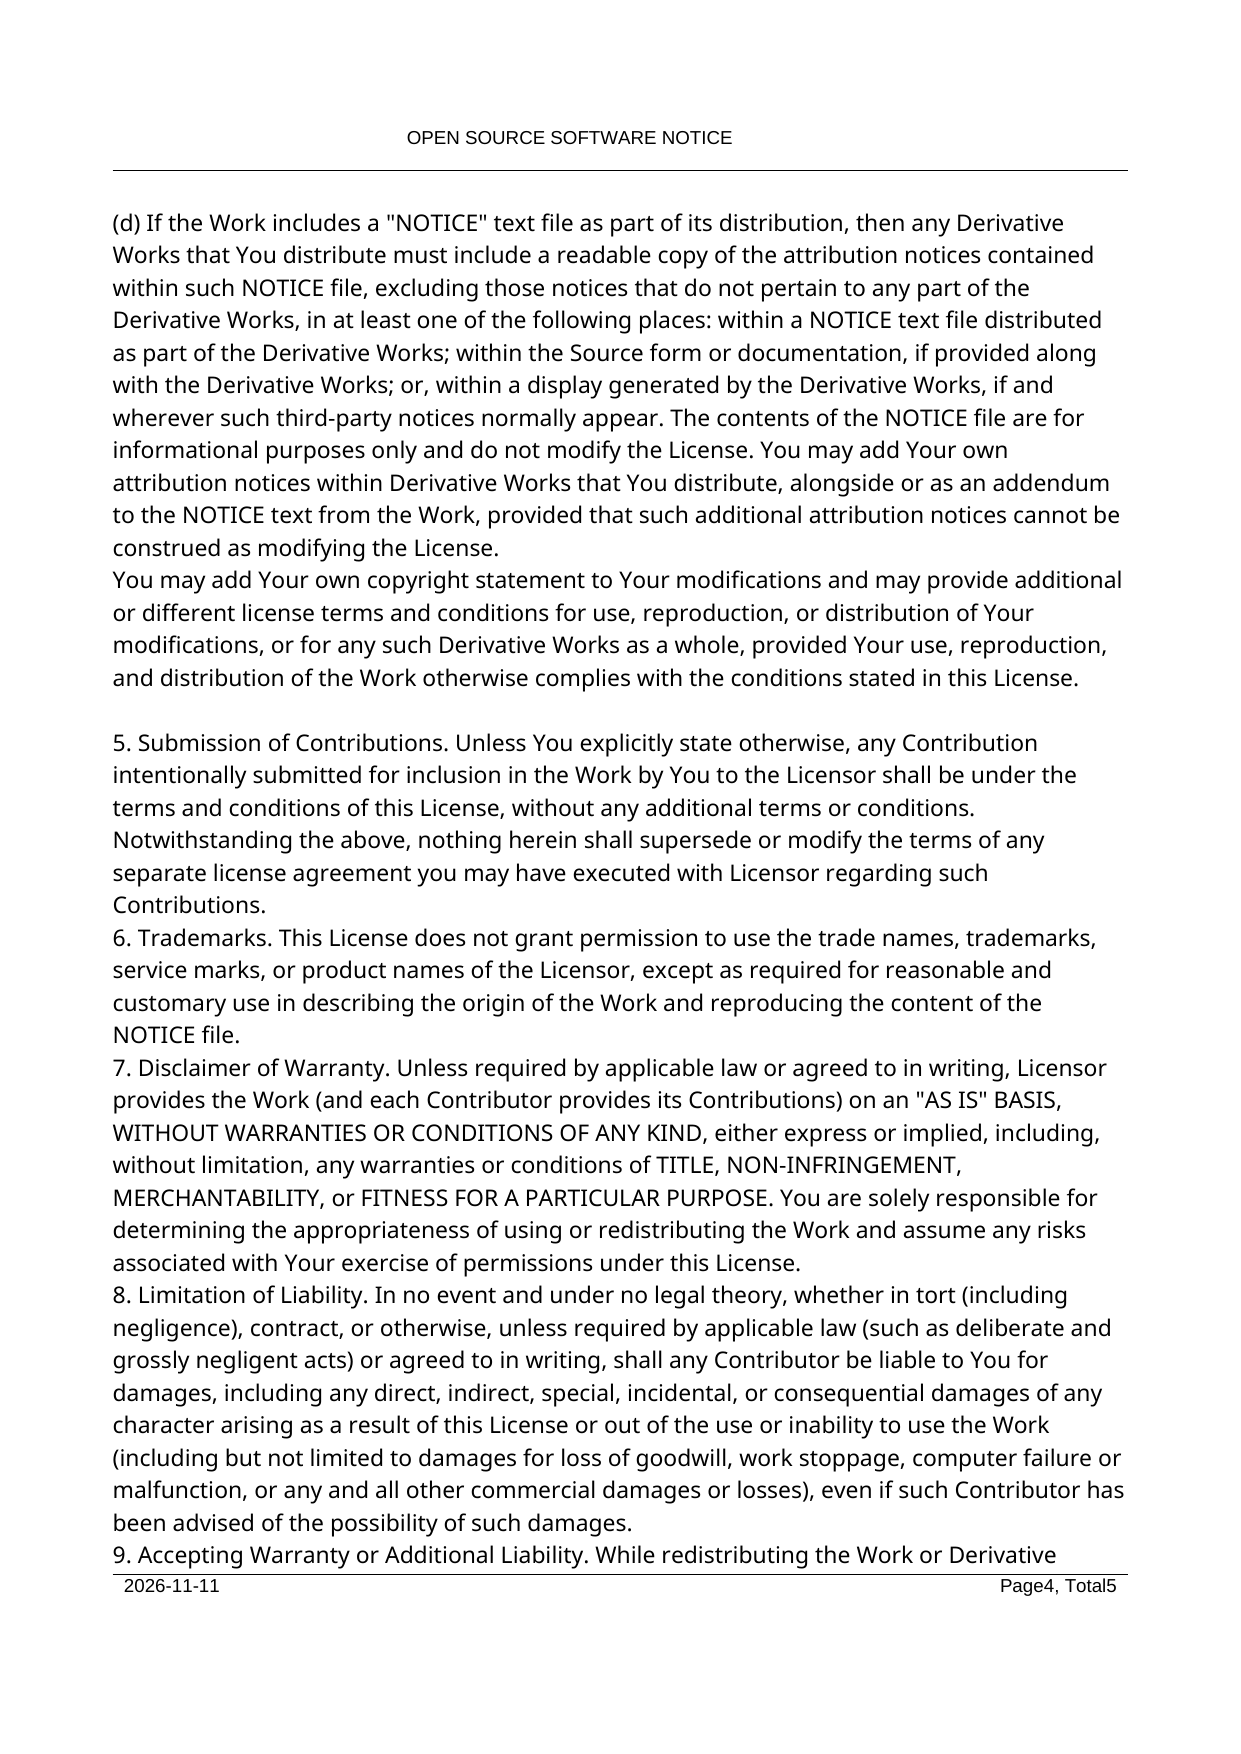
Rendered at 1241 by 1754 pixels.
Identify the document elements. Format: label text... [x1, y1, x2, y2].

text 6. Trademarks. This License does not grant permission to use the trade names, trademarks, service marks, or product names of the Licensor, except as required for reasonable and customary use in describing the origin of the Work and reproducing the content of the NOTICE file. [112, 921, 1128, 1051]
text 7. Disclaimer of Warranty. Unless required by applicable law or agreed to in writing, Licensor provides the Work (and each Contributor provides its Contributions) on an "AS IS" BASIS, WITHOUT WARRANTIES OR CONDITIONS OF ANY KIND, either express or implied, including, without limitation, any warranties or conditions of TITLE, NON-INFRINGEMENT, MERCHANTABILITY, or FITNESS FOR A PARTICULAR PURPOSE. You are solely responsible for determining the appropriateness of using or redistributing the Work and assume any risks associated with Your exercise of permissions under this License. [112, 1051, 1128, 1279]
text (d) If the Work includes a "NOTICE" text file as part of its distribution, then any Derivative Works that You distribute must include a readable copy of the attribution notices contained within such NOTICE file, excluding those notices that do not pertain to any part of the Derivative Works, in at least one of the following places: within a NOTICE text file distributed as part of the Derivative Works; within the Source form or documentation, if provided along with the Derivative Works; or, within a display generated by the Derivative Works, if and wherever such third-party notices normally appear. The contents of the NOTICE file are for informational purposes only and do not modify the License. You may add Your own attribution notices within Derivative Works that You distribute, alongside or as an addendum to the NOTICE text from the Work, provided that such additional attribution notices cannot be construed as modifying the License. [112, 206, 1128, 564]
text 5. Submission of Contributions. Unless You explicitly state otherwise, any Contribution intentionally submitted for inclusion in the Work by You to the Licensor shall be under the terms and conditions of this License, without any additional terms or conditions. Notwithstanding the above, nothing herein shall supersede or modify the terms of any separate license agreement you may have executed with Licensor regarding such Contributions. [112, 726, 1128, 921]
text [112, 1539, 1128, 1571]
text You may add Your own copyright statement to Your modifications and may provide additional or different license terms and conditions for use, reproduction, or distribution of Your modifications, or for any such Derivative Works as a whole, provided Your use, reproduction, and distribution of the Work otherwise complies with the conditions stated in this License. [112, 564, 1128, 694]
text 8. Limitation of Liability. In no event and under no legal theory, whether in tort (including negligence), contract, or otherwise, unless required by applicable law (such as deliberate and grossly negligent acts) or agreed to in writing, shall any Contributor be liable to You for damages, including any direct, indirect, special, incidental, or consequential damages of any character arising as a result of this License or out of the use or inability to use the Work (including but not limited to damages for loss of goodwill, work stoppage, computer failure or malfunction, or any and all other commercial damages or losses), even if such Contributor has been advised of the possibility of such damages. [112, 1279, 1128, 1539]
